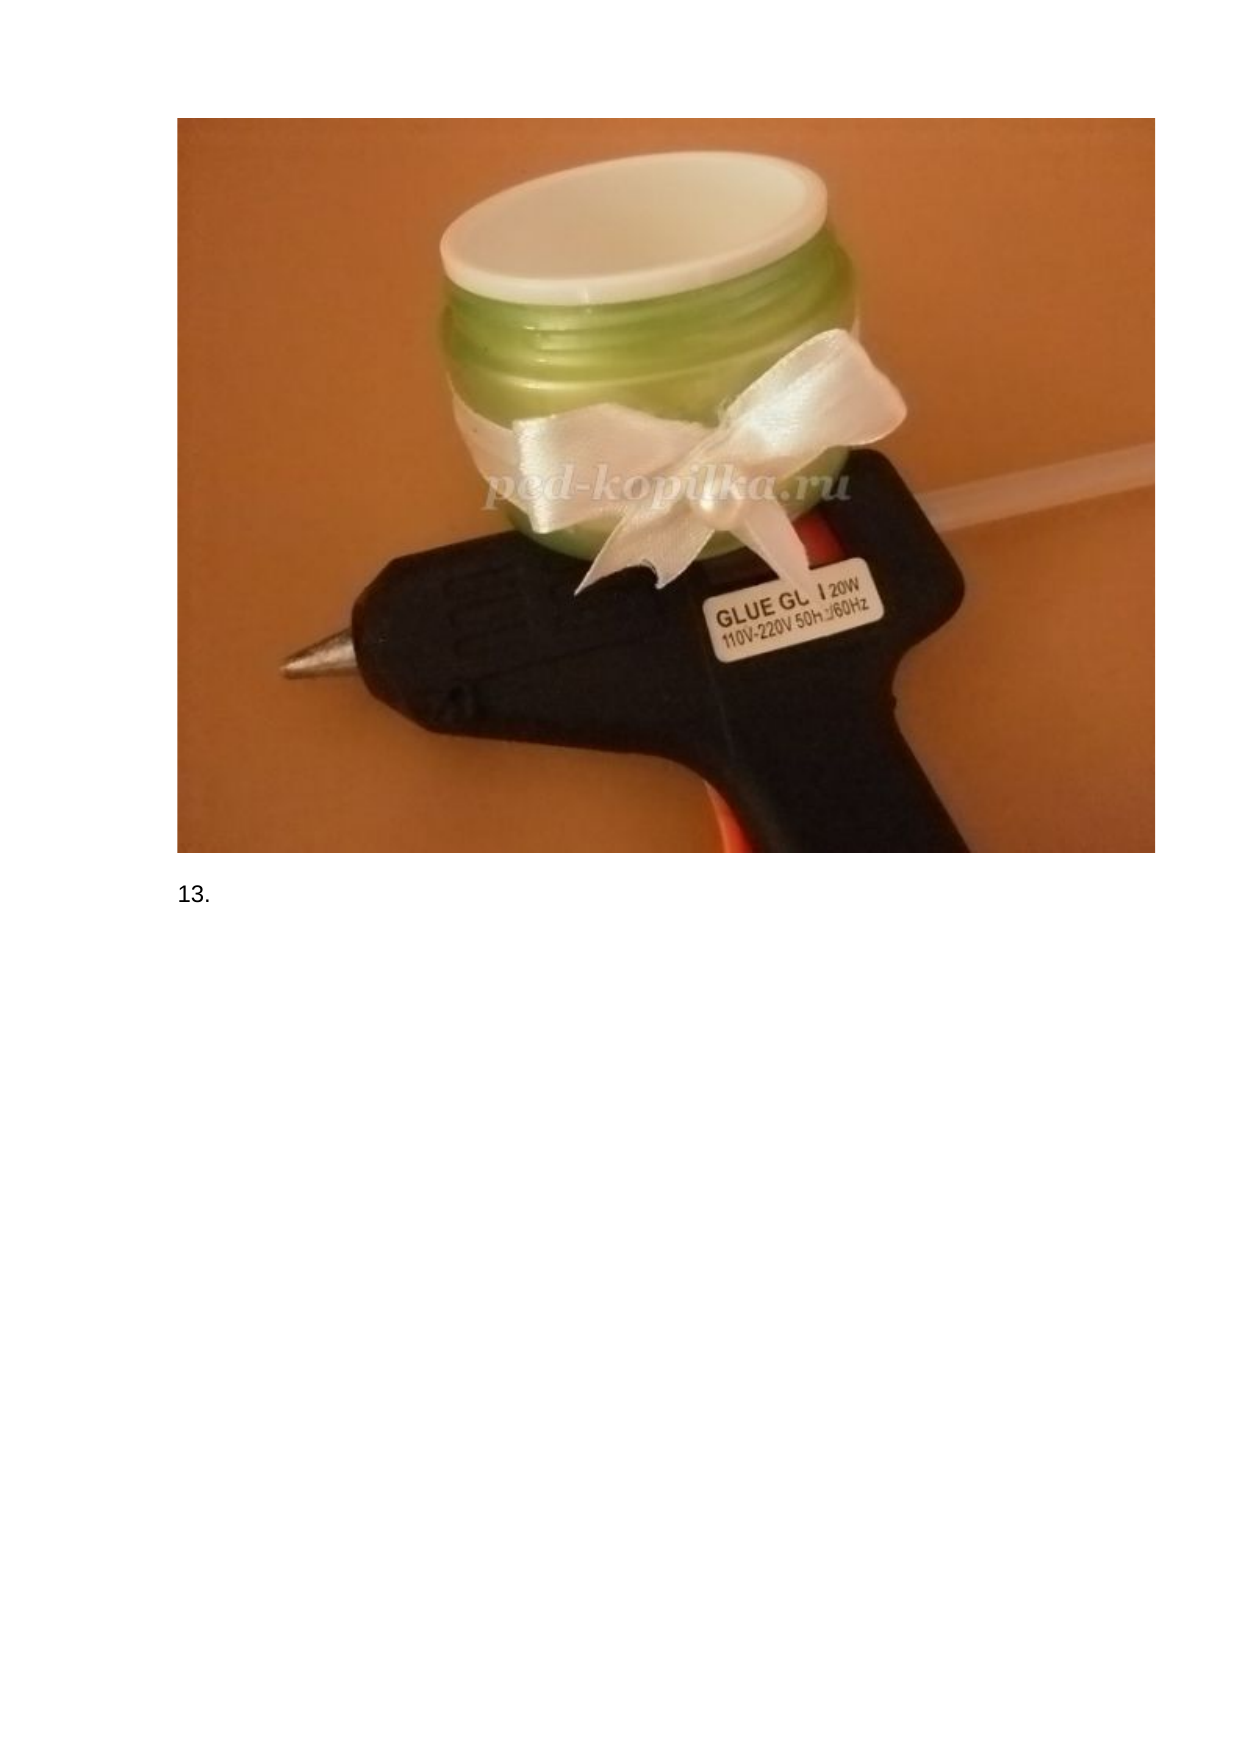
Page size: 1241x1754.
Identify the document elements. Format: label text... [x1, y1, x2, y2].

text 13. [177, 853, 1152, 908]
picture [177, 118, 1156, 853]
